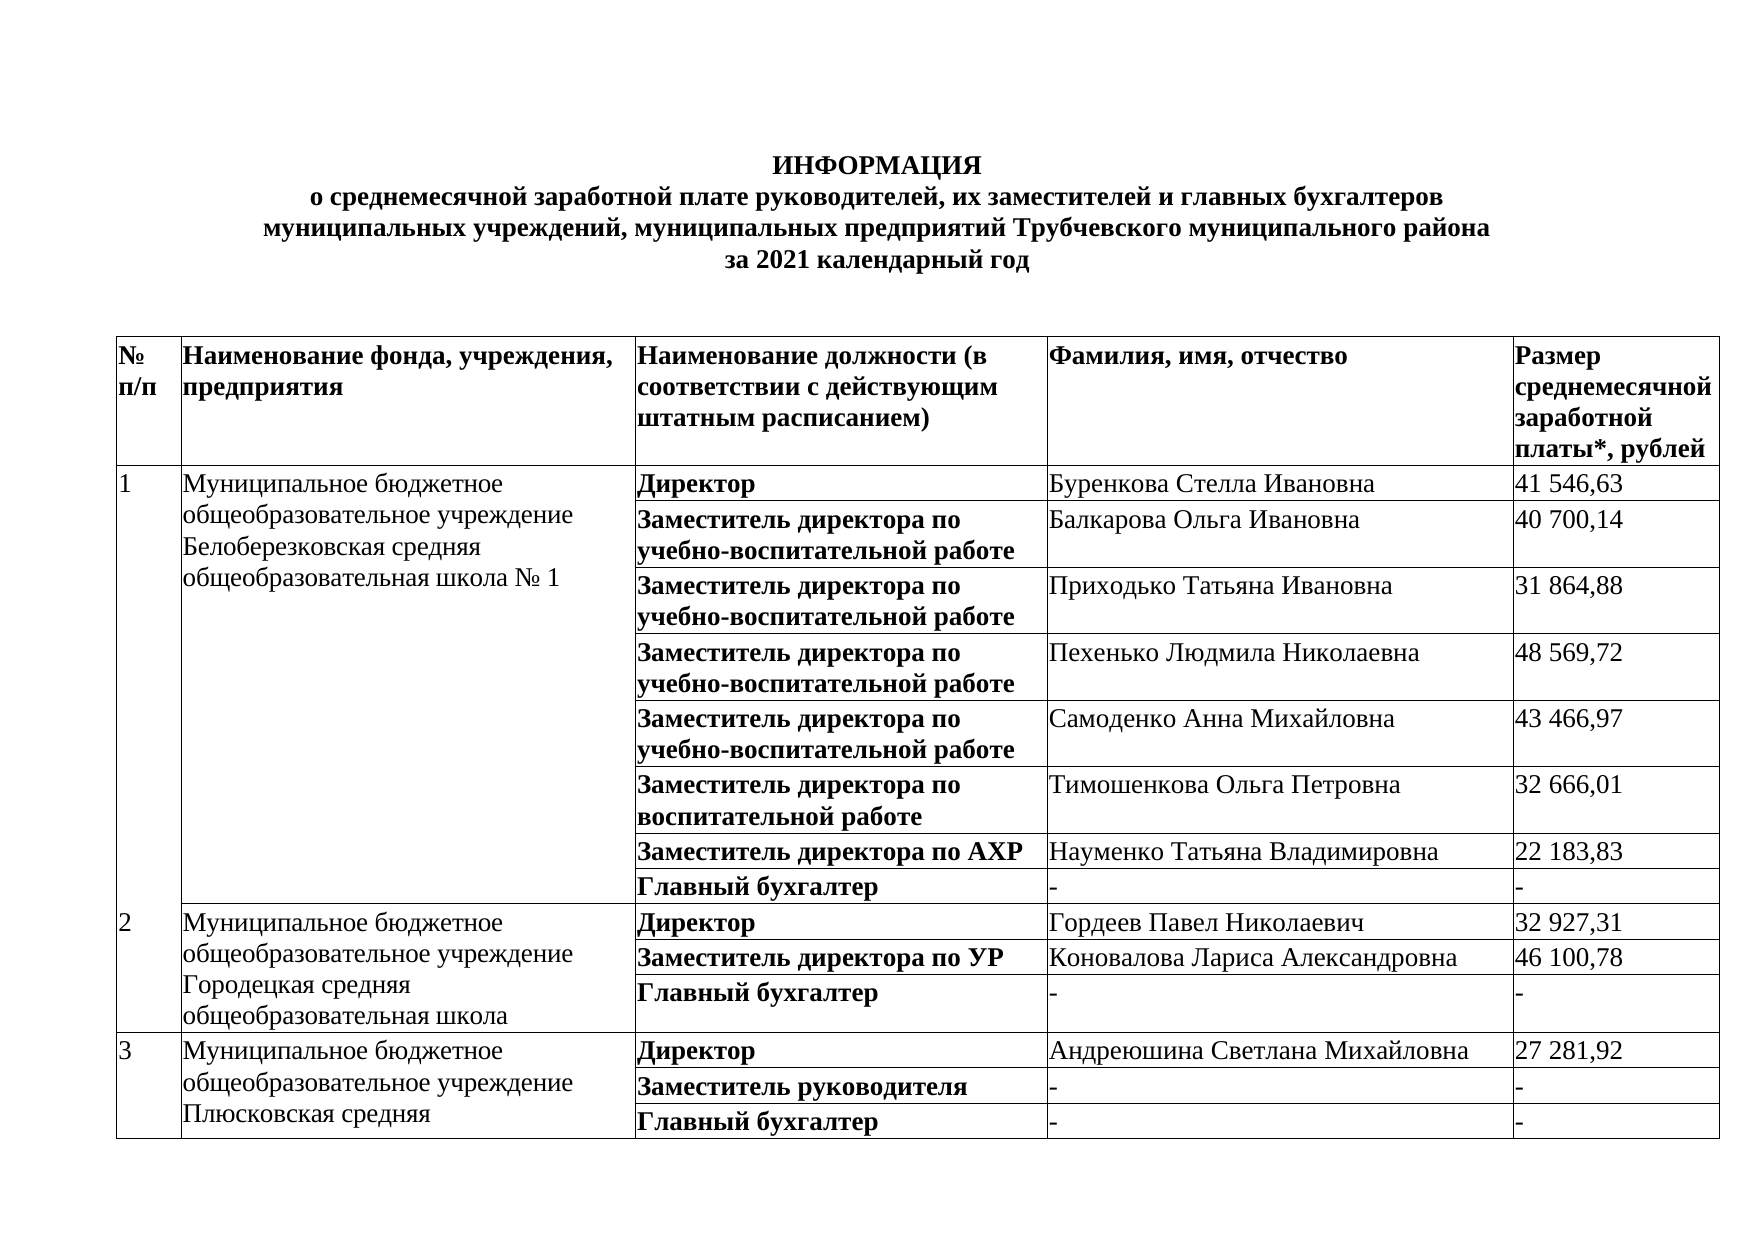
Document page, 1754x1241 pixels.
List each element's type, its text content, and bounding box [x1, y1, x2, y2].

table_cell Директор [636, 466, 1047, 500]
table_cell Коновалова Лариса Александровна [1048, 940, 1513, 974]
table_cell Директор [636, 1033, 1047, 1067]
table_header Размер среднемесячной заработной платы*, рублей [1514, 337, 1719, 465]
table_cell 22 183,83 [1514, 834, 1719, 868]
table_header № п/п [117, 337, 181, 465]
table_cell Заместитель директора по УР [636, 940, 1047, 974]
table_cell Пехенько Людмила Николаевна [1048, 634, 1513, 699]
table_cell - [1048, 869, 1513, 903]
table_cell - [1048, 1068, 1513, 1102]
table_cell Заместитель директора по АХР [636, 834, 1047, 868]
table_cell Главный бухгалтер [636, 869, 1047, 903]
table_cell Директор [636, 904, 1047, 938]
table_cell 31 864,88 [1514, 568, 1719, 633]
table_cell Гордеев Павел Николаевич [1048, 904, 1513, 938]
table_cell Муниципальное бюджетное общеобразовательное учреждение Плюсковская средняя общеобразовательная школа имени Героя-партизана А.П. Колабутина [182, 1033, 635, 1138]
table_cell Муниципальное бюджетное общеобразовательное учреждение Городецкая средняя общеобразовательная школа [182, 904, 635, 1032]
table_cell 32 666,01 [1514, 767, 1719, 832]
table_cell - [1514, 1104, 1719, 1138]
table_cell - [1514, 1068, 1719, 1102]
table_cell 40 700,14 [1514, 501, 1719, 567]
table_cell 43 466,97 [1514, 701, 1719, 766]
table_cell 1 [117, 466, 181, 903]
table_cell - [1514, 975, 1719, 1032]
table_cell 3 [117, 1033, 181, 1138]
table_cell Муниципальное бюджетное общеобразовательное учреждение Белоберезковская средняя общеобразовательная школа № 1 [182, 466, 635, 903]
table_cell Приходько Татьяна Ивановна [1048, 568, 1513, 633]
table_cell Заместитель директора по учебно-воспитательной работе [636, 568, 1047, 633]
table_cell 41 546,63 [1514, 466, 1719, 500]
table_cell - [1048, 1104, 1513, 1138]
table_cell Науменко Татьяна Владимировна [1048, 834, 1513, 868]
table_header Наименование фонда, учреждения, предприятия [182, 337, 635, 465]
text о среднемесячной заработной плате руководителей, их заместителей и главных бухгалтеров [118, 180, 1636, 212]
table_cell 32 927,31 [1514, 904, 1719, 938]
table_cell Балкарова Ольга Ивановна [1048, 501, 1513, 567]
table_header Фамилия, имя, отчество [1048, 337, 1513, 465]
text за 2021 календарный год [118, 243, 1636, 274]
table_cell Главный бухгалтер [636, 1104, 1047, 1138]
table_cell Самоденко Анна Михайловна [1048, 701, 1513, 766]
table_cell - [1048, 975, 1513, 1032]
table_cell Заместитель директора по учебно-воспитательной работе [636, 634, 1047, 699]
table_cell Буренкова Стелла Ивановна [1048, 466, 1513, 500]
table_cell 46 100,78 [1514, 940, 1719, 974]
table_cell 27 281,92 [1514, 1033, 1719, 1067]
table_cell Заместитель руководителя [636, 1068, 1047, 1102]
table_cell 2 [117, 903, 181, 1032]
table_cell Тимошенкова Ольга Петровна [1048, 767, 1513, 832]
table_cell Заместитель директора по учебно-воспитательной работе [636, 501, 1047, 567]
table_cell - [1514, 869, 1719, 903]
text муниципальных учреждений, муниципальных предприятий Трубчевского муниципального района [118, 212, 1636, 243]
table_cell Андреюшина Светлана Михайловна [1048, 1033, 1513, 1067]
table_cell Заместитель директора по учебно-воспитательной работе [636, 701, 1047, 766]
table_cell Главный бухгалтер [636, 975, 1047, 1032]
text ИНФОРМАЦИЯ [118, 149, 1636, 180]
table_cell 48 569,72 [1514, 634, 1719, 699]
table_header Наименование должности (в соответствии с действующим штатным расписанием) [636, 337, 1047, 465]
table_cell Заместитель директора по воспитательной работе [636, 767, 1047, 832]
